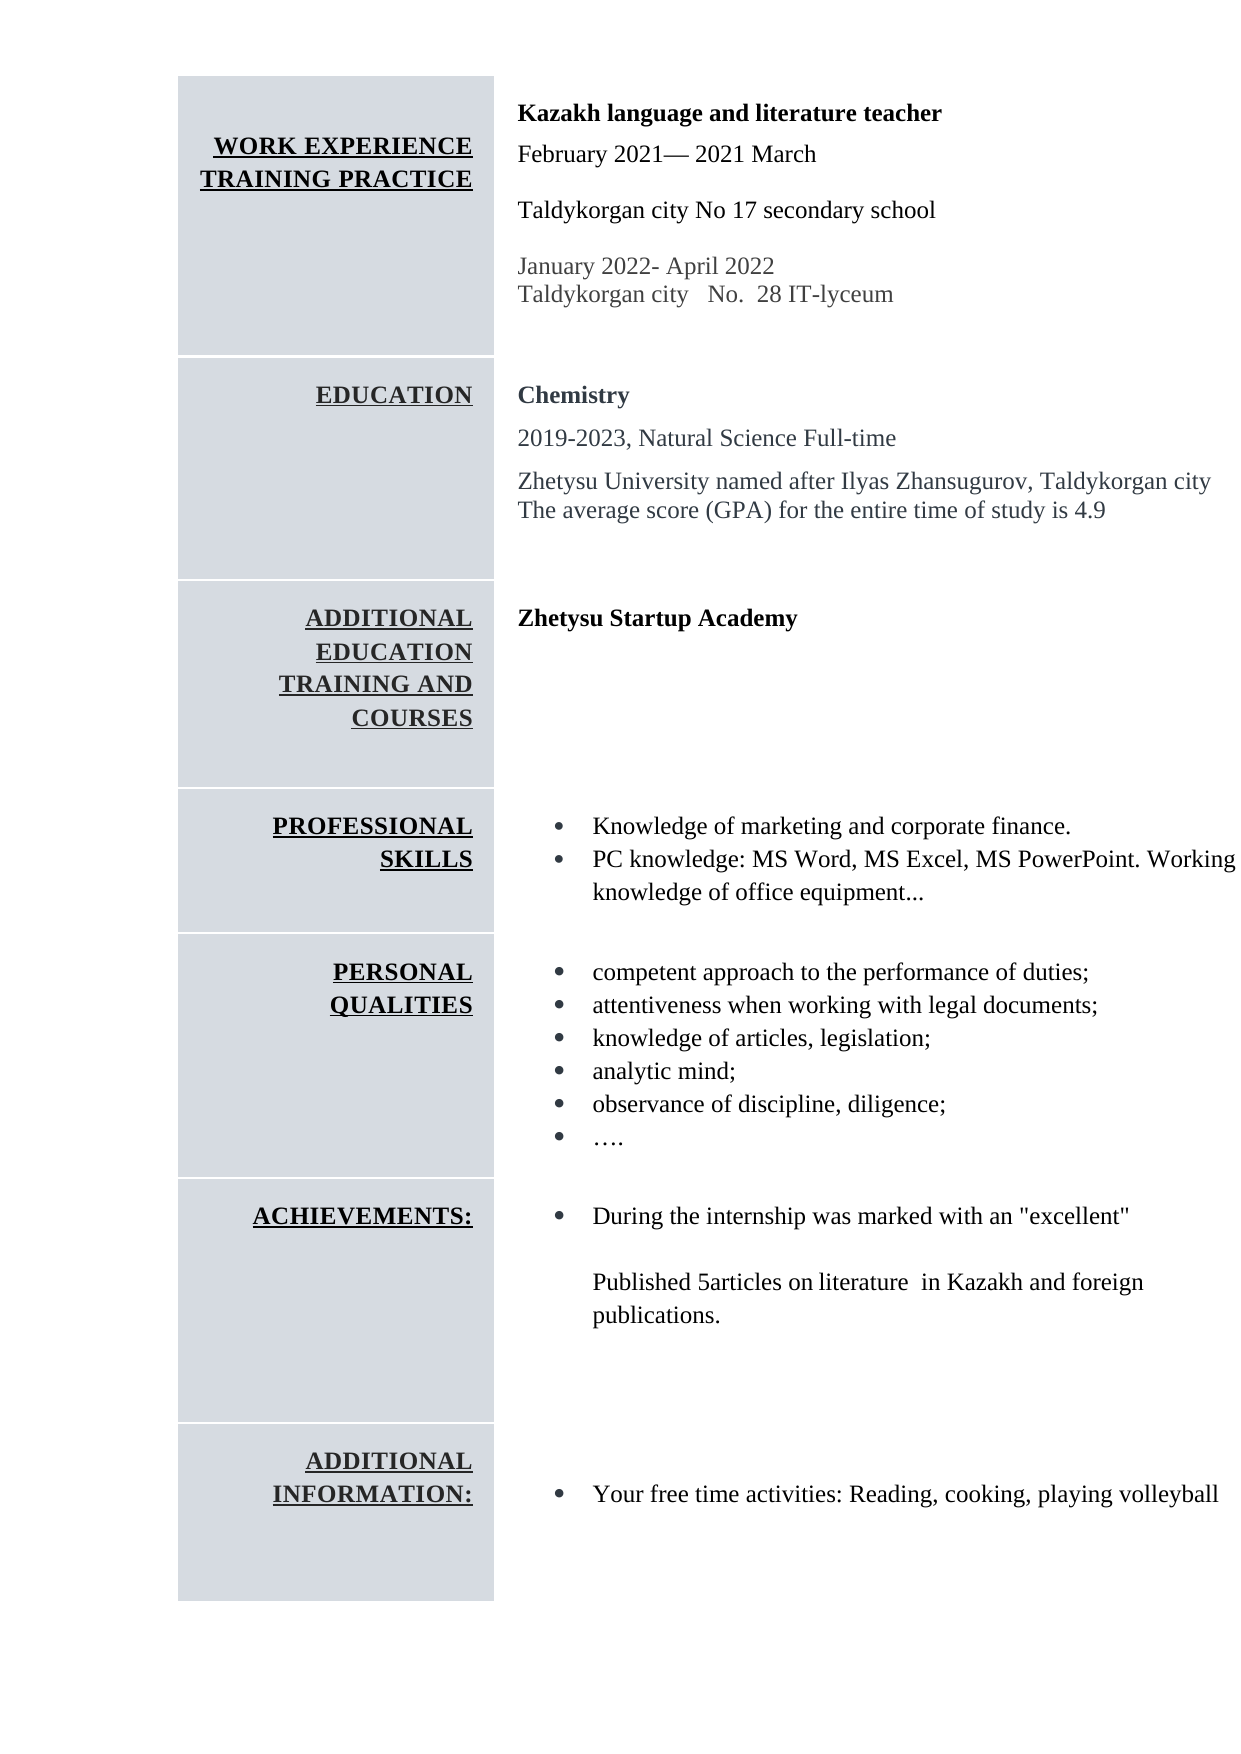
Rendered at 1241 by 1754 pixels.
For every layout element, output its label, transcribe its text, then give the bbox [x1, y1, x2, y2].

table_cell Kazakh language and literature teacher February 2021— 2021 March Taldykorgan city No 17 secondary school January 2022- April 2022 Taldykorgan city No. 28 IT-lyceum [496, 76, 1239, 355]
table_cell ADDITIONAL INFORMATION: [178, 1424, 494, 1601]
table_cell ACHIEVEMENTS: [178, 1179, 494, 1422]
table_cell Your free time activities: Reading, cooking, playing volleyball [496, 1424, 1239, 1601]
table_cell Zhetysu Startup Academy [496, 581, 1239, 787]
table_cell PERSONAL QUALITIES [178, 934, 494, 1177]
table_cell competent approach to the performance of duties; attentiveness when working with legal documents; knowledge of articles, legislation; analytic mind; observance of discipline, diligence; …. [496, 934, 1239, 1177]
table_cell ADDITIONAL EDUCATION TRAINING AND COURSES [178, 581, 494, 787]
table_cell PROFESSIONAL SKILLS [178, 789, 494, 932]
table_cell EDUCATION [178, 358, 494, 579]
table_cell During the internship was marked with an "excellent" Published 5articles on literature in Kazakh and foreign publications. [496, 1179, 1239, 1422]
table_cell WORK EXPERIENCE TRAINING PRACTICE [178, 76, 494, 355]
table_cell Chemistry 2019-2023, Natural Science Full-time Zhetysu University named after Ilyas Zhansugurov, Taldykorgan city The average score (GPA) for the entire time of study is 4.9 [496, 358, 1239, 579]
table_cell Knowledge of marketing and corporate finance. PC knowledge: MS Word, MS Excel, MS PowerPoint. Working knowledge of office equipment... [496, 789, 1239, 932]
